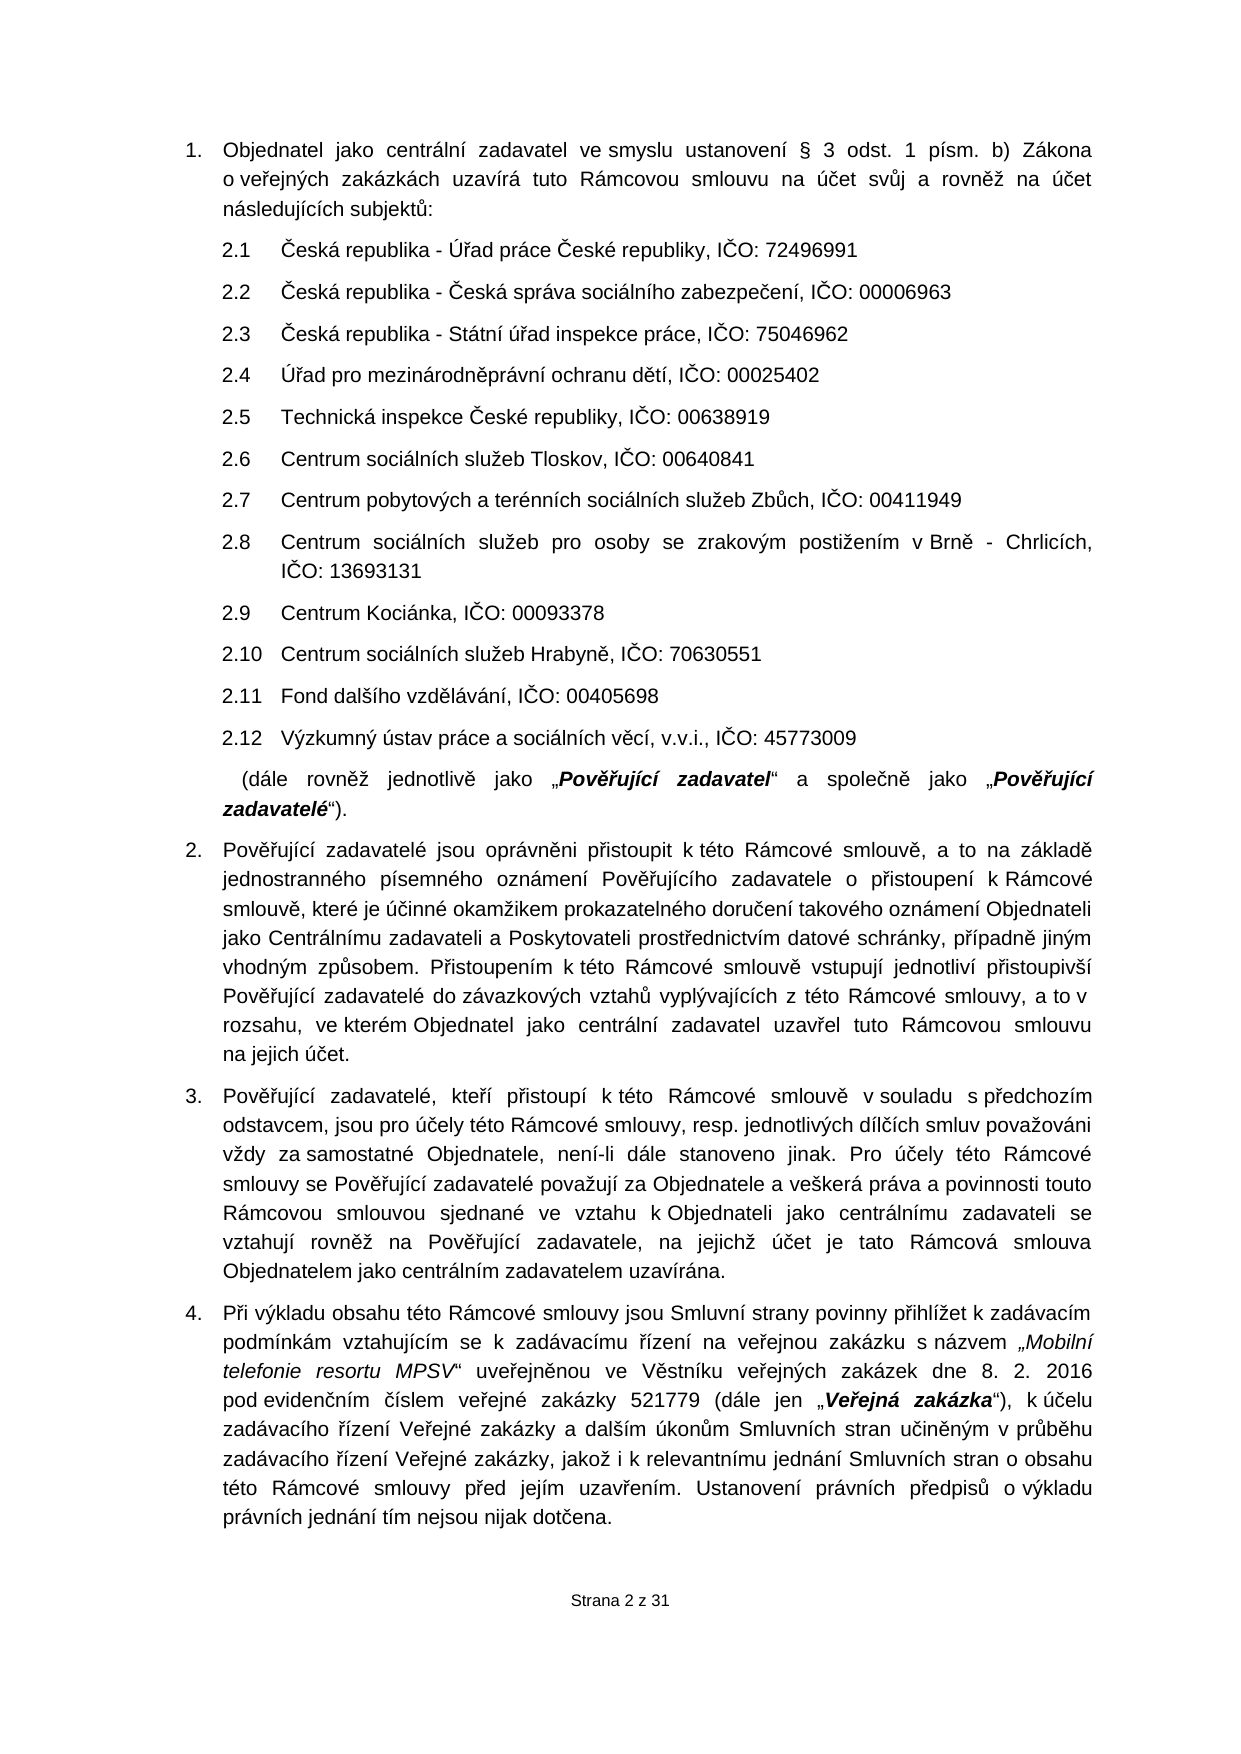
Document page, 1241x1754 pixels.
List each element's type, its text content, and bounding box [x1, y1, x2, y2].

list Při výkladu obsahu této Rámcové smlouvy jsou Smluvní strany povinny přihlížet k zadávacím podmínkám vztahujícím se k zadávacímu řízení na veřejnou zakázku s názvem „Mobilní telefonie resortu MPSV“ uveřejněnou ve Věstníku veřejných zakázek dne 8. 2. 2016 pod evidenčním číslem veřejné zakázky 521779 (dále jen „Veřejná zakázka“), k účelu zadávacího řízení Veřejné zakázky a dalším úkonům Smluvních stran učiněným v průběhu zadávacího řízení Veřejné zakázky, jakož i k relevantnímu jednání Smluvních stran o obsahu této Rámcové smlouvy před jejím uzavřením. Ustanovení právních předpisů o výkladu právních jednání tím nejsou nijak dotčena. [185, 1295, 1093, 1529]
list Česká republika - Česká správa sociálního zabezpečení, IČO: 00006963 [222, 274, 1093, 304]
list Česká republika - Úřad práce České republiky, IČO: 72496991 [222, 233, 1093, 262]
list Centrum Kociánka, IČO: 00093378 [222, 595, 1093, 624]
list Centrum sociálních služeb pro osoby se zrakovým postižením v Brně - Chrlicích, IČO: 13693131 [222, 524, 1093, 583]
list Objednatel jako centrální zadavatel ve smyslu ustanovení § 3 odst. 1 písm. b) Zákona o veřejných zakázkách uzavírá tuto Rámcovou smlouvu na účet svůj a rovněž na účet následujících subjektů: [185, 133, 1093, 220]
text (dále rovněž jednotlivě jako „Pověřující zadavatel“ a společně jako „Pověřující zadavatelé“). [223, 762, 1093, 820]
list Pověřující zadavatelé, kteří přistoupí k této Rámcové smlouvě v souladu s předchozím odstavcem, jsou pro účely této Rámcové smlouvy, resp. jednotlivých dílčích smluv považováni vždy za samostatné Objednatele, není-li dále stanoveno jinak. Pro účely této Rámcové smlouvy se Pověřující zadavatelé považují za Objednatele a veškerá práva a povinnosti touto Rámcovou smlouvou sjednané ve vztahu k Objednateli jako centrálnímu zadavateli se vztahují rovněž na Pověřující zadavatele, na jejichž účet je tato Rámcová smlouva Objednatelem jako centrálním zadavatelem uzavírána. [185, 1079, 1093, 1283]
list Pověřující zadavatelé jsou oprávněni přistoupit k této Rámcové smlouvě, a to na základě jednostranného písemného oznámení Pověřujícího zadavatele o přistoupení k Rámcové smlouvě, které je účinné okamžikem prokazatelného doručení takového oznámení Objednateli jako Centrálnímu zadavateli a Poskytovateli prostřednictvím datové schránky, případně jiným vhodným způsobem. Přistoupením k této Rámcové smlouvě vstupují jednotliví přistoupivší Pověřující zadavatelé do závazkových vztahů vyplývajících z této Rámcové smlouvy, a to v rozsahu, ve kterém Objednatel jako centrální zadavatel uzavřel tuto Rámcovou smlouvu na jejich účet. [185, 833, 1093, 1066]
list Výzkumný ústav práce a sociálních věcí, v.v.i., IČO: 45773009 [222, 720, 1093, 749]
list Centrum pobytových a terénních sociálních služeb Zbůch, IČO: 00411949 [222, 483, 1093, 512]
list Úřad pro mezinárodněprávní ochranu dětí, IČO: 00025402 [222, 358, 1093, 387]
list Česká republika - Státní úřad inspekce práce, IČO: 75046962 [222, 316, 1093, 345]
list Fond dalšího vzdělávání, IČO: 00405698 [222, 679, 1093, 708]
list Technická inspekce České republiky, IČO: 00638919 [222, 399, 1093, 429]
list Centrum sociálních služeb Hrabyně, IČO: 70630551 [222, 637, 1093, 666]
list Centrum sociálních služeb Tloskov, IČO: 00640841 [222, 441, 1093, 470]
